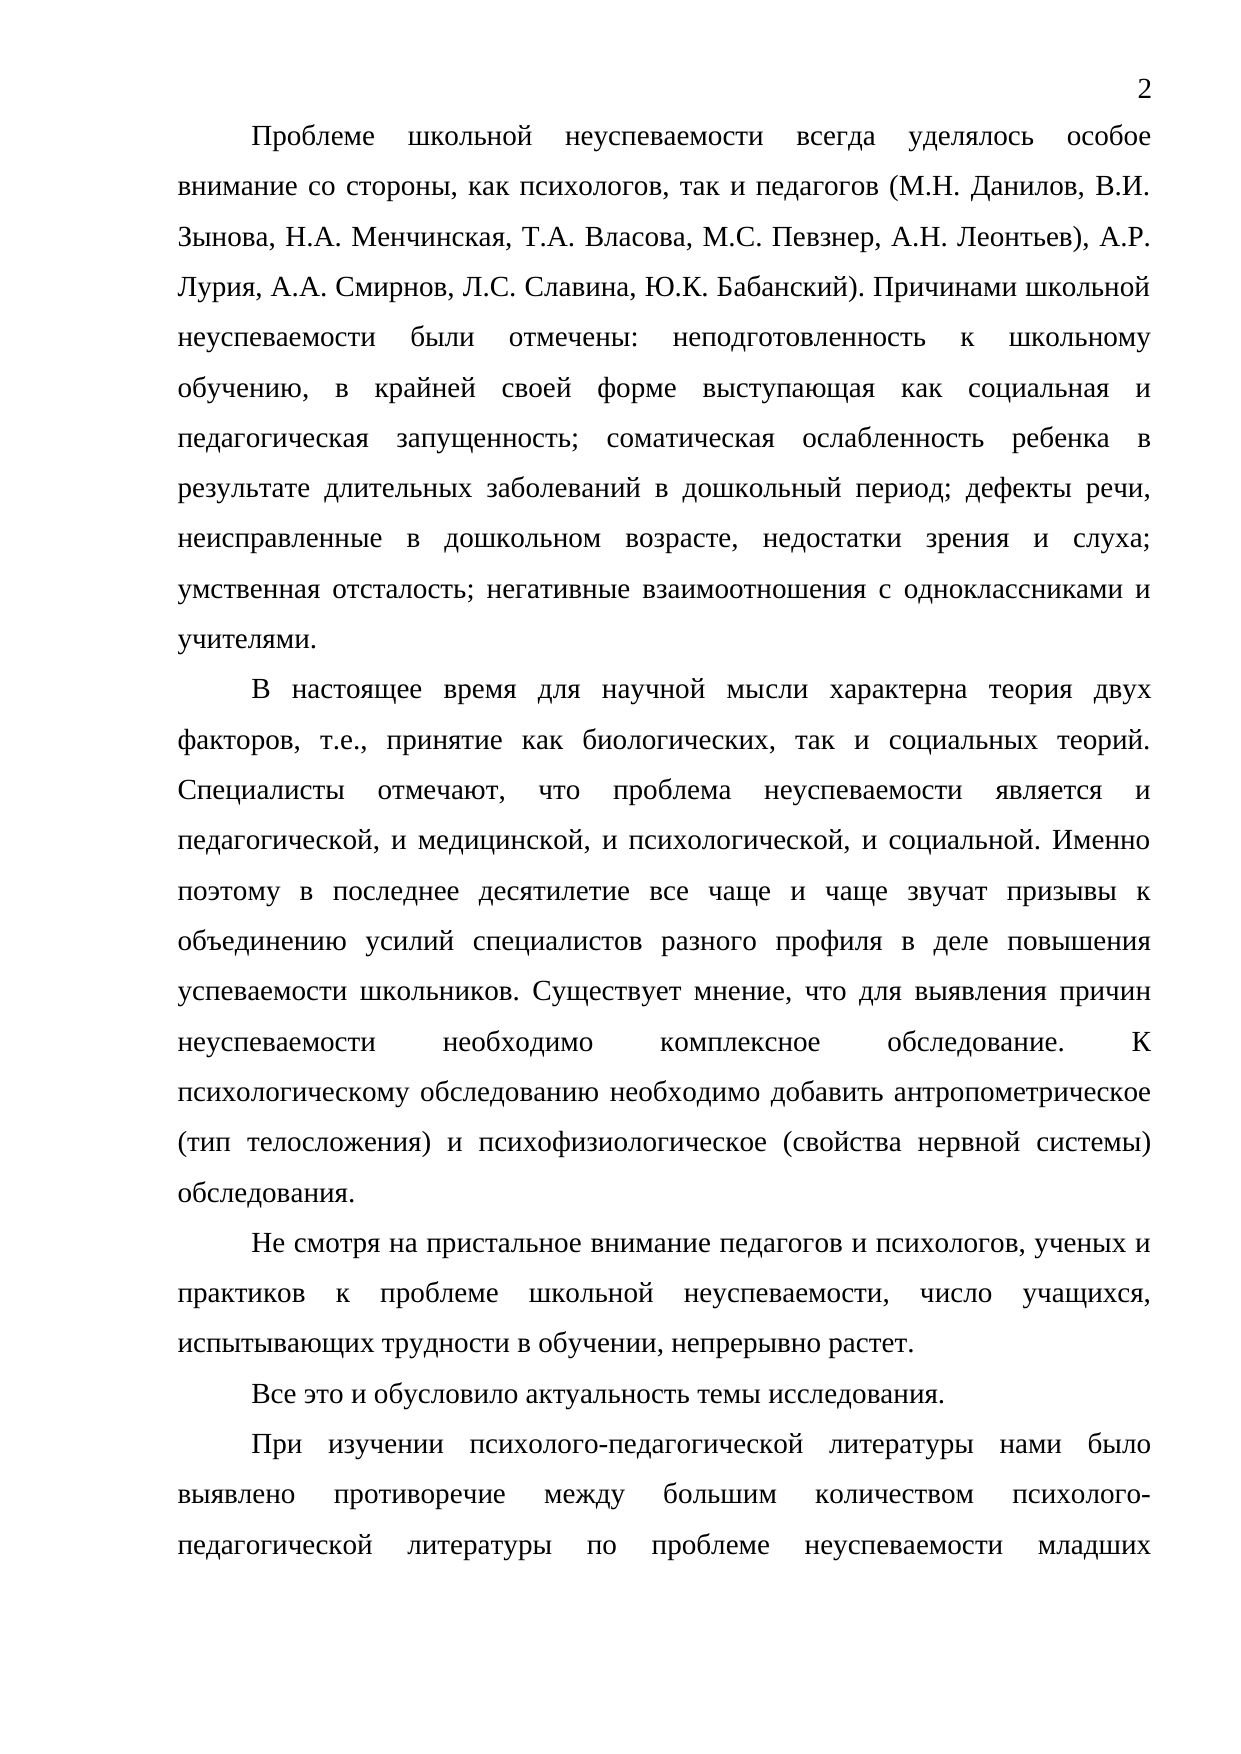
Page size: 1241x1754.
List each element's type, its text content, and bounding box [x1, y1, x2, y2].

text Проблеме школьной неуспеваемости всегда уделялось особое внимание со стороны, как психологов, так и педагогов (М.Н. Данилов, В.И. Зынова, Н.А. Менчинская, Т.А. Власова, М.С. Певзнер, А.Н. Леонтьев), А.Р. Лурия, А.А. Смирнов, Л.С. Славина, Ю.К. Бабанский). Причинами школьной неуспеваемости были отмечены: неподготовленность к школьному обучению, в крайней своей форме выступающая как социальная и педагогическая запущенность; соматическая ослабленность ребенка в результате длительных заболеваний в дошкольный период; дефекты речи, неисправленные в дошкольном возрасте, недостатки зрения и слуха; умственная отсталость; негативные взаимоотношения с одноклассниками и учителями. [177, 118, 1152, 655]
text Не смотря на пристальное внимание педагогов и психологов, ученых и практиков к проблеме школьной неуспеваемости, число учащихся, испытывающих трудности в обучении, непрерывно растет. [177, 1225, 1152, 1359]
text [177, 1426, 1152, 1560]
text В настоящее время для научной мыcли характерна теория двух факторов, т.е., принятие как биологических, так и социальных теорий. Специалисты отмечают, что проблема неуспеваемости является и педагогической, и медицинской, и психологической, и социальной. Именно поэтому в последнее десятилетие все чаще и чаще звучат призывы к объединению усилий специалистов разного профиля в деле повышения успеваемости школьников. Существует мнение, что для выявления причин неуспеваемости необходимо комплексное обследование. К психологическому обследованию необходимо добавить антропометрическое (тип телосложения) и психофизиологическое (свойства нервной системы) обследования. [177, 672, 1152, 1208]
text Все это и обусловило актуальность темы исследования. [177, 1376, 1152, 1409]
